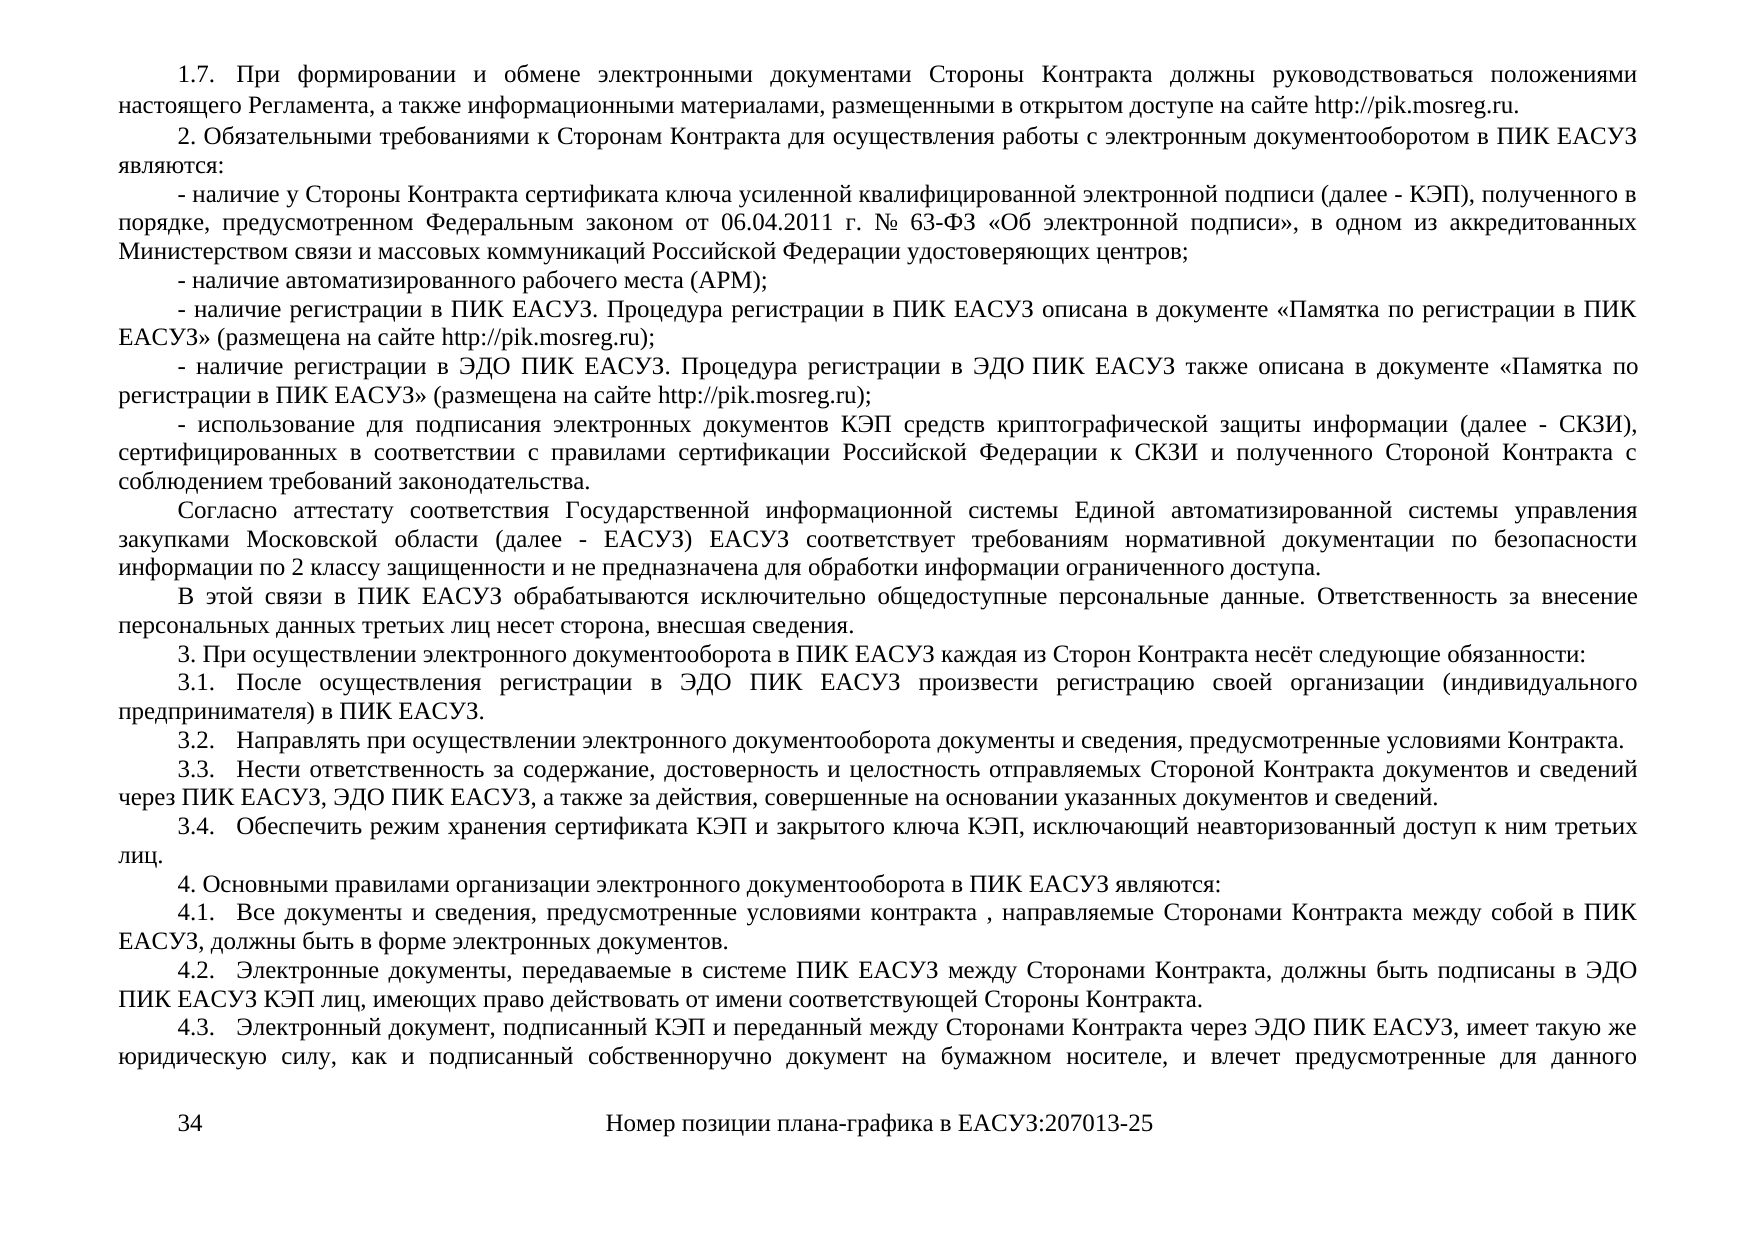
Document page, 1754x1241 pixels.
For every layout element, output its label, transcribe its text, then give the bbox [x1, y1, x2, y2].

list При формировании и обмене электронными документами Стороны Контракта должны руководствоваться положениями настоящего Регламента, а также информационными материалами, размещенными в открытом доступе на сайте http://pik.mosreg.ru. [118, 59, 1639, 119]
list 4.1. Все документы и сведения, предусмотренные условиями контракта , направляемые Сторонами Контракта между собой в ПИК ЕАСУЗ, должны быть в форме электронных документов. [118, 897, 1639, 955]
list 4. Основными правилами организации электронного документооборота в ПИК ЕАСУЗ являются: [118, 869, 1639, 897]
list Согласно аттестату соответствия Государственной информационной системы Единой автоматизированной системы управления закупками Московской области (далее - ЕАСУЗ) ЕАСУЗ соответствует требованиям нормативной документации по безопасности информации по 2 классу защищенности и не предназначена для обработки информации ограниченного доступа. [118, 495, 1639, 581]
list 3.1. После осуществления регистрации в ЭДО ПИК ЕАСУЗ произвести регистрацию своей организации (индивидуального предпринимателя) в ПИК ЕАСУЗ. [118, 667, 1639, 725]
list В этой связи в ПИК ЕАСУЗ обрабатываются исключительно общедоступные персональные данные. Ответственность за внесение персональных данных третьих лиц несет сторона, внесшая сведения. [118, 581, 1639, 639]
list - использование для подписания электронных документов КЭП средств криптографической защиты информации (далее - СКЗИ), сертифицированных в соответствии с правилами сертификации Российской Федерации к СКЗИ и полученного Стороной Контракта с соблюдением требований законодательства. [118, 409, 1639, 495]
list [118, 1012, 1639, 1070]
list - наличие автоматизированного рабочего места (АРМ); [118, 265, 1639, 294]
list 3.2. Направлять при осуществлении электронного документооборота документы и сведения, предусмотренные условиями Контракта. [118, 725, 1639, 754]
list - наличие у Стороны Контракта сертификата ключа усиленной квалифицированной электронной подписи (далее - КЭП), полученного в порядке, предусмотренном Федеральным законом от 06.04.2011 г. № 63-ФЗ «Об электронной подписи», в одном из аккредитованных Министерством связи и массовых коммуникаций Российской Федерации удостоверяющих центров; [118, 179, 1639, 265]
list 2. Обязательными требованиями к Сторонам Контракта для осуществления работы с электронным документооборотом в ПИК ЕАСУЗ являются: [118, 121, 1639, 179]
list 3.3. Нести ответственность за содержание, достоверность и целостность отправляемых Стороной Контракта документов и сведений через ПИК ЕАСУЗ, ЭДО ПИК ЕАСУЗ, а также за действия, совершенные на основании указанных документов и сведений. [118, 754, 1639, 811]
list 3.4. Обеспечить режим хранения сертификата КЭП и закрытого ключа КЭП, исключающий неавторизованный доступ к ним третьих лиц. [118, 811, 1639, 869]
list - наличие регистрации в ПИК ЕАСУЗ. Процедура регистрации в ПИК ЕАСУЗ описана в документе «Памятка по регистрации в ПИК ЕАСУЗ» (размещена на сайте http://pik.mosreg.ru); [118, 294, 1639, 351]
list 4.2. Электронные документы, передаваемые в системе ПИК ЕАСУЗ между Сторонами Контракта, должны быть подписаны в ЭДО ПИК ЕАСУЗ КЭП лиц, имеющих право действовать от имени соответствующей Стороны Контракта. [118, 955, 1639, 1012]
list - наличие регистрации в ЭДО ПИК ЕАСУЗ. Процедура регистрации в ЭДО ПИК ЕАСУЗ также описана в документе «Памятка по регистрации в ПИК ЕАСУЗ» (размещена на сайте http://pik.mosreg.ru); [118, 351, 1639, 409]
list 3. При осуществлении электронного документооборота в ПИК ЕАСУЗ каждая из Сторон Контракта несёт следующие обязанности: [118, 639, 1639, 667]
